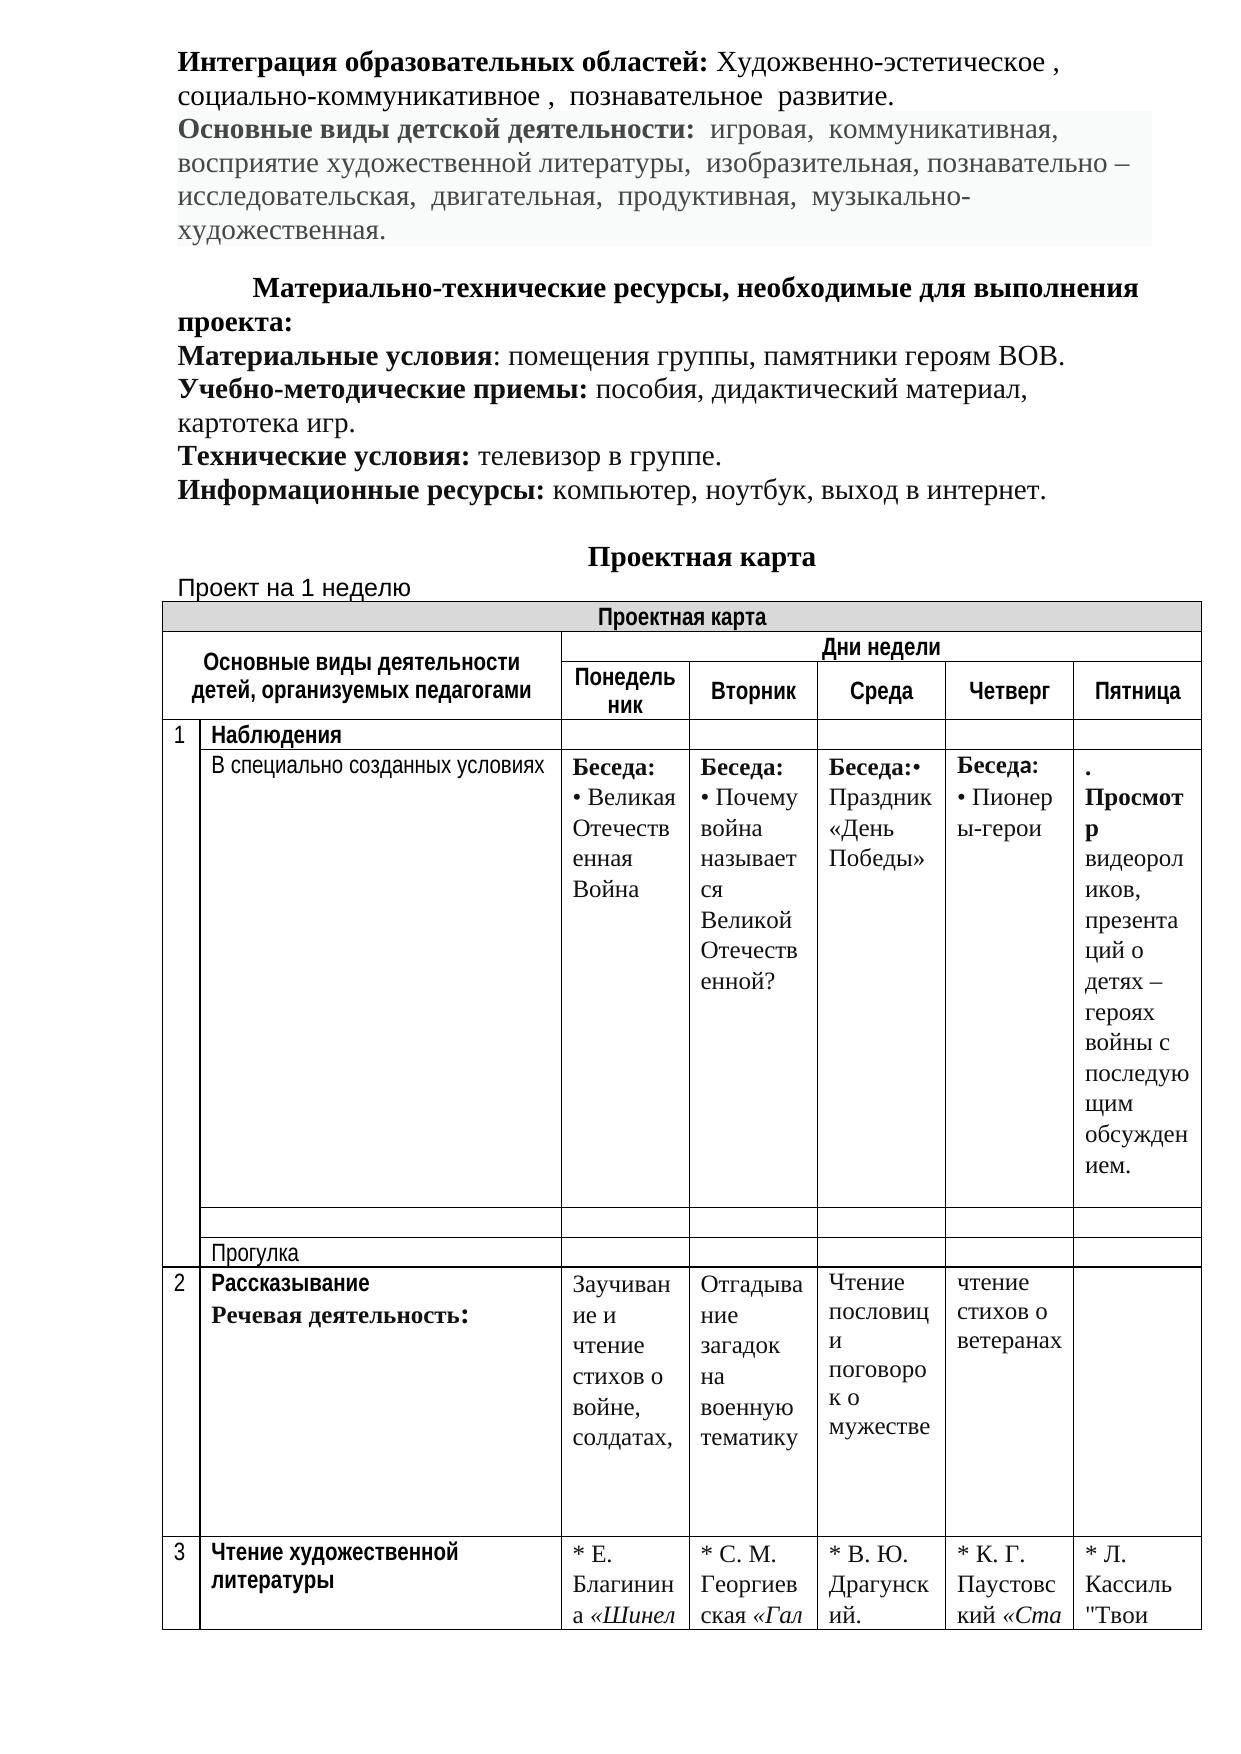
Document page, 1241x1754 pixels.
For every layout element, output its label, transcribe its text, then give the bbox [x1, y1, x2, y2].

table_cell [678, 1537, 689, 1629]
table_cell [562, 1208, 689, 1237]
text Технические условия: телевизор в группе. [177, 438, 1152, 472]
table_cell [1074, 1238, 1201, 1266]
table_cell Беседа: • Великая Отечественная Война [562, 750, 689, 1207]
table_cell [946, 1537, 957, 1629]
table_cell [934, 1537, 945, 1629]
text Материально-технические ресурсы, необходимые для выполнения проекта: [177, 271, 1152, 338]
text Проект на 1 неделю [177, 572, 1152, 601]
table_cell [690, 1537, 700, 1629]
table_cell Чтение пословиц и поговорок о мужестве [818, 1268, 945, 1536]
table_cell В специально созданных условиях [201, 750, 561, 1207]
table_cell Прогулка [201, 1238, 561, 1266]
table_cell [818, 1238, 945, 1266]
table_cell [201, 1208, 561, 1237]
table_cell [562, 1238, 689, 1266]
table_cell Пятница [1074, 662, 1201, 719]
table_cell 3 [163, 1537, 199, 1629]
table_cell 1 [163, 720, 199, 1266]
text Материальные условия: помещения группы, памятники героям ВОВ. [177, 338, 1152, 371]
table_cell Дни недели [562, 632, 1201, 661]
table_cell [818, 1208, 945, 1237]
table_cell .Просмотр видеороликов, презентаций о детях – героях войны с последующим обсуждением. [1074, 750, 1201, 1207]
text Интеграция образовательных областей: Художвенно-эстетическое , социально-коммуникативное , познавательное развитие. [177, 44, 1152, 111]
table_cell [818, 720, 945, 749]
table_cell Беседа:• Праздник «День Победы» [818, 750, 945, 1207]
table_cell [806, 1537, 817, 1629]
table_cell Беседа: • Пионеры-герои [946, 750, 1073, 1207]
text Учебно-методические приемы: пособия, дидактический материал, картотека игр. [177, 371, 1152, 438]
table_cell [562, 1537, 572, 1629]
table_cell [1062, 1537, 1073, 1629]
table_cell [946, 720, 1073, 749]
table_cell [690, 1238, 817, 1266]
table_cell [946, 1208, 1073, 1237]
table_cell Четверг [946, 662, 1073, 719]
table_cell Беседа: • Почему война называется Великой Отечественной? [690, 750, 817, 1207]
table_cell [1074, 720, 1201, 749]
table_header Проектная карта [163, 602, 1201, 631]
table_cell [201, 1537, 561, 1629]
table_cell [690, 1208, 817, 1237]
table_cell [1074, 1208, 1201, 1237]
table_cell 2 [163, 1268, 199, 1536]
table_cell [562, 720, 689, 749]
table_cell [1074, 1268, 1201, 1536]
table_cell Рассказывание Речевая деятельность: [201, 1268, 561, 1536]
text Проектная карта [177, 539, 1152, 572]
table_cell Среда [818, 662, 945, 719]
table_cell Понедельник [562, 662, 689, 719]
table_cell [690, 720, 817, 749]
table_cell Наблюдения [201, 720, 561, 749]
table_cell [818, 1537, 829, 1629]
text Основные виды детской деятельности: игровая, коммуникативная, восприятие художественной литературы, изобразительная, познавательно – исследовательская, двигательная, продуктивная, музыкально-художественная. [177, 111, 1152, 246]
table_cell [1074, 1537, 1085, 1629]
table_cell чтение стихов о ветеранах [946, 1268, 1073, 1536]
text Информационные ресурсы: компьютер, ноутбук, выход в интернет. [177, 472, 1152, 505]
table_cell Заучивание и чтение стихов о войне, солдатах, [562, 1268, 689, 1536]
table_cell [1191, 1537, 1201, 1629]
table_cell [946, 1238, 1073, 1266]
table_cell Основные виды деятельности детей, организуемых педагогами [163, 632, 561, 719]
table_cell Отгадывание загадок на военную тематику [690, 1268, 817, 1536]
table_cell Вторник [690, 662, 817, 719]
